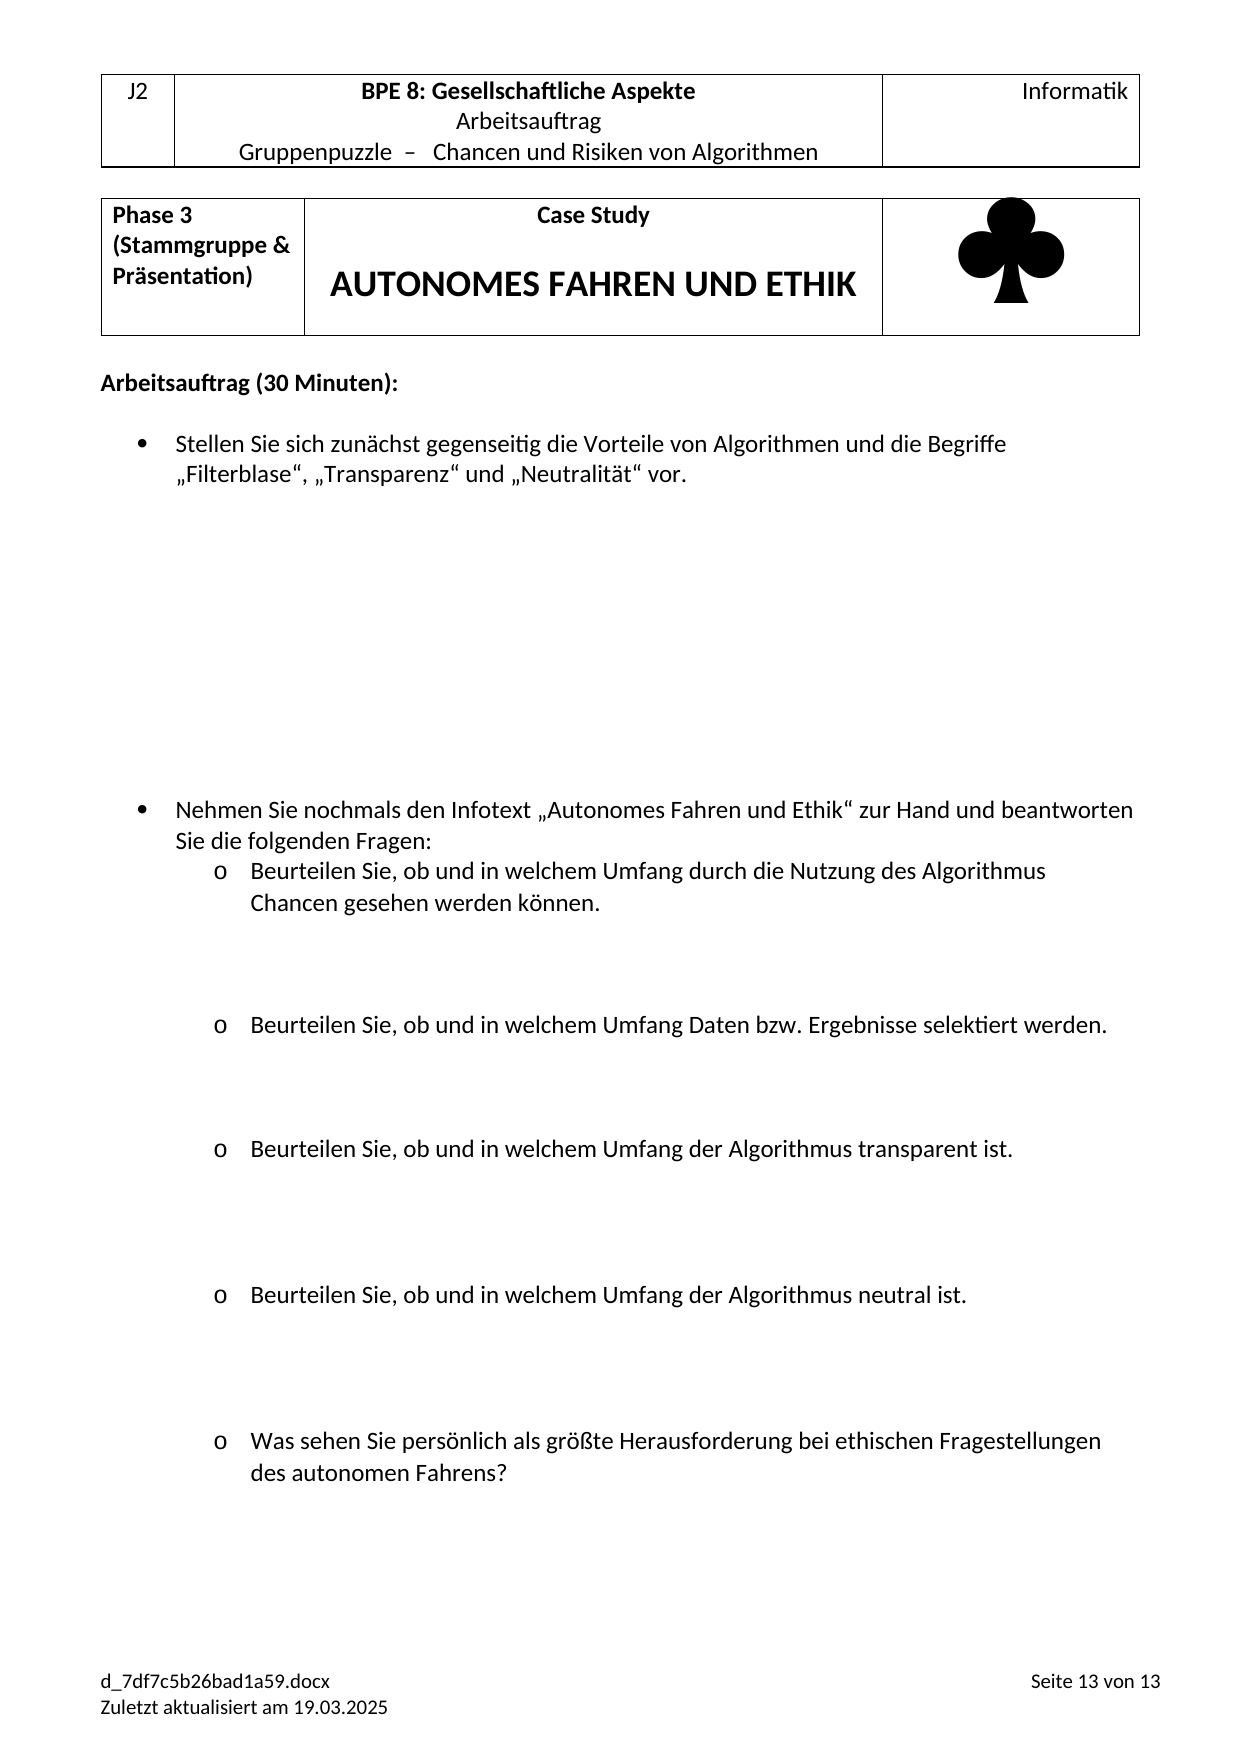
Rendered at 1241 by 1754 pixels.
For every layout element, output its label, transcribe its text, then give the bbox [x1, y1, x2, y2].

table_header Case Study AUTONOMES FAHREN UND ETHIK [305, 199, 882, 335]
table_header [883, 199, 1139, 335]
list Was sehen Sie persönlich als größte Herausforderung bei ethischen Fragestellungen des autonomen Fahrens? [213, 1425, 1140, 1488]
list Nehmen Sie nochmals den Infotext „Autonomes Fahren und Ethik“ zur Hand und beantworten Sie die folgenden Fragen: [138, 794, 1140, 855]
list Stellen Sie sich zunächst gegenseitig die Vorteile von Algorithmen und die Begriffe „Filterblase“, „Transparenz“ und „Neutralität“ vor. [138, 428, 1140, 489]
list Beurteilen Sie, ob und in welchem Umfang durch die Nutzung des Algorithmus Chancen gesehen werden können. [213, 855, 1140, 918]
list Beurteilen Sie, ob und in welchem Umfang der Algorithmus transparent ist. [213, 1133, 1140, 1164]
table_header Phase 3 (Stammgruppe & Präsentation) [102, 199, 304, 335]
text Arbeitsauftrag (30 Minuten): [100, 367, 1140, 397]
list Beurteilen Sie, ob und in welchem Umfang Daten bzw. Ergebnisse selektiert werden. [213, 1009, 1140, 1041]
list Beurteilen Sie, ob und in welchem Umfang der Algorithmus neutral ist. [213, 1279, 1140, 1311]
